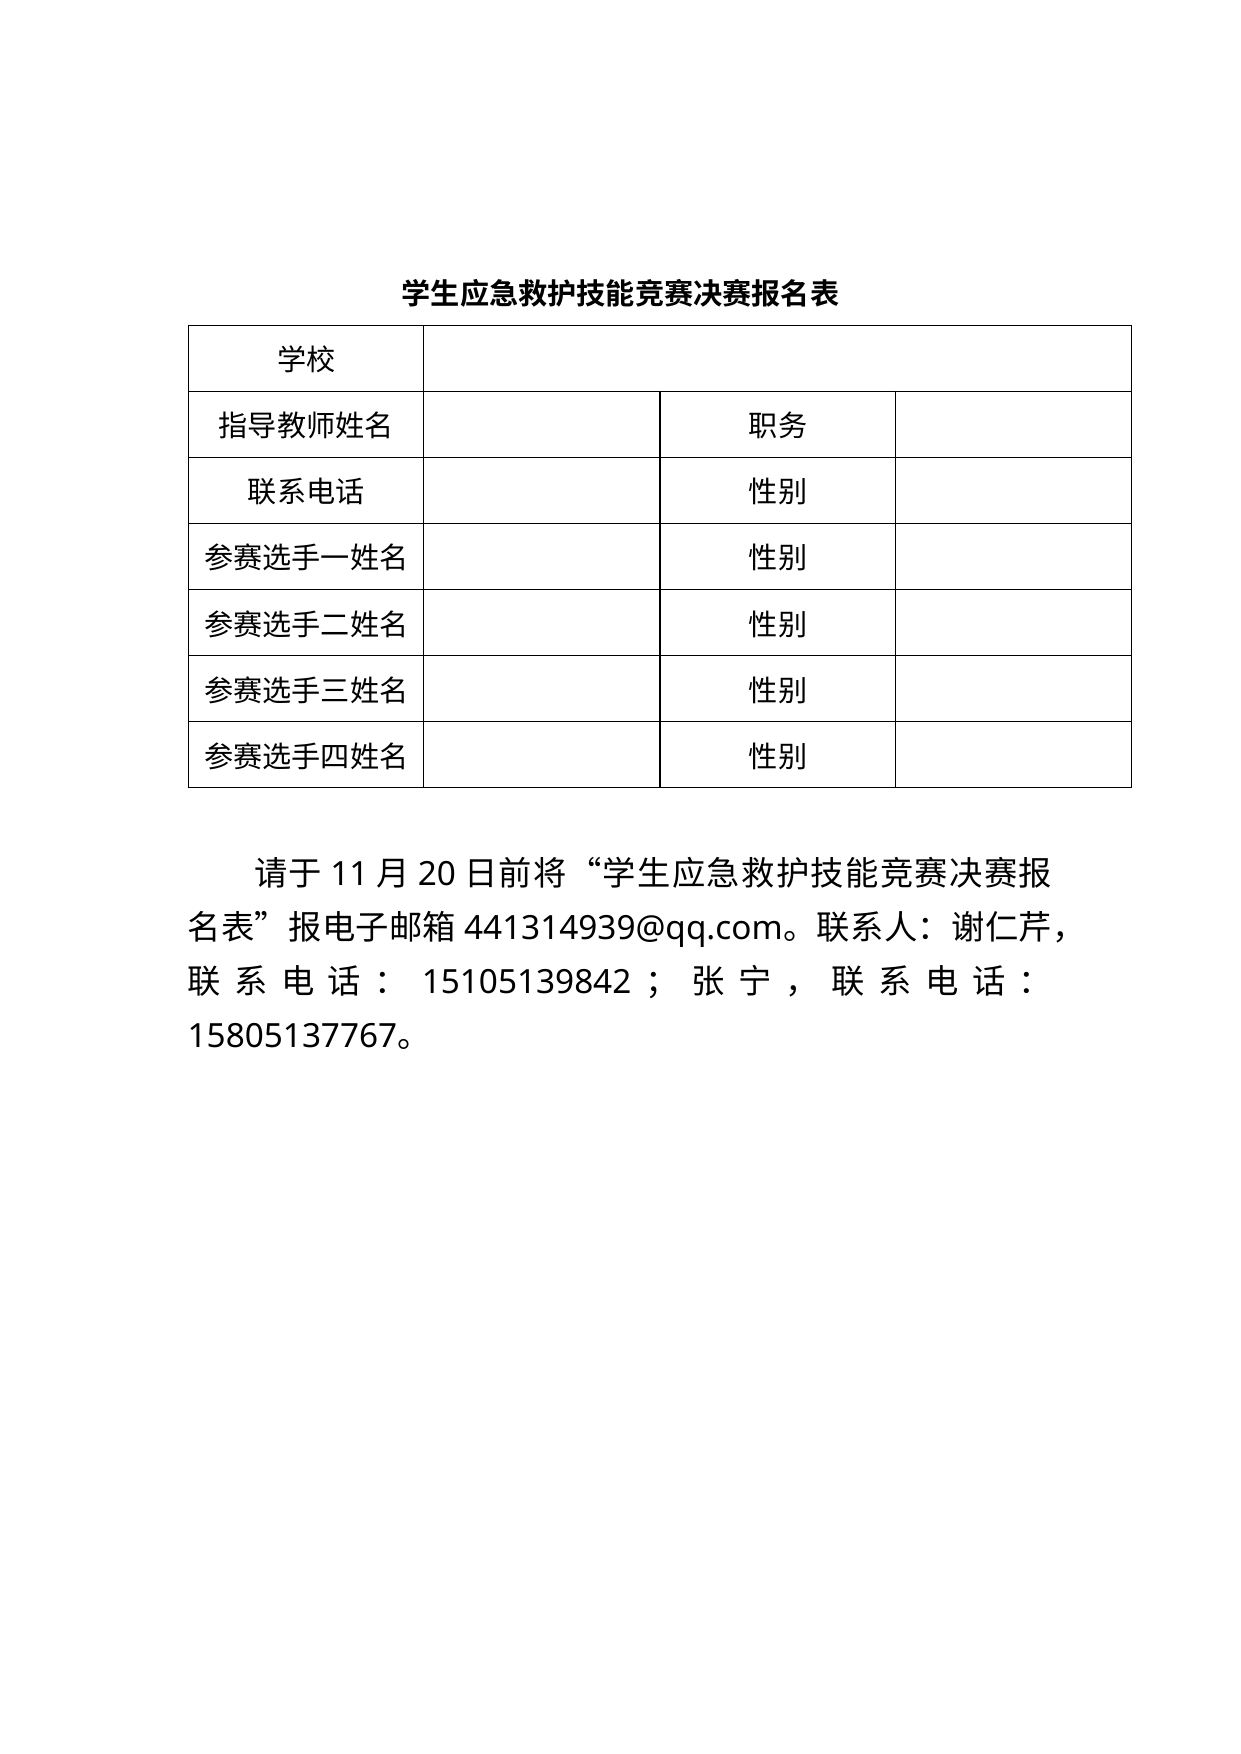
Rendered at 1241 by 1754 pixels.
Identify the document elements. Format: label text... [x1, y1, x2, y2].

table_cell [424, 590, 659, 655]
table_cell 参赛选手一姓名 [189, 524, 423, 589]
table_cell [424, 656, 659, 721]
table_cell [896, 722, 1131, 787]
table_cell 性别 [661, 590, 895, 655]
table_cell 性别 [661, 524, 895, 589]
table_header [424, 326, 1131, 391]
table_cell [424, 524, 659, 589]
table_cell [896, 392, 1131, 457]
text 学生应急救护技能竞赛决赛报名表 [187, 259, 1053, 324]
table_cell 职务 [661, 392, 895, 457]
table_cell [896, 524, 1131, 589]
table_cell [896, 656, 1131, 721]
table_cell 参赛选手三姓名 [189, 656, 423, 721]
table_cell 性别 [661, 722, 895, 787]
table_cell [896, 590, 1131, 655]
table_cell [424, 392, 659, 457]
text 请于11月20日前将“学生应急救护技能竞赛决赛报名表”报电子邮箱441314939@qq.com。联系人：谢仁芹，联系电话：15105139842；张宁，联系电话：15805137767。 [187, 842, 1053, 1059]
table_cell [424, 722, 659, 787]
table_cell 参赛选手四姓名 [189, 722, 423, 787]
table_cell 联系电话 [189, 458, 423, 523]
table_cell [896, 458, 1131, 523]
table_cell 性别 [661, 656, 895, 721]
table_cell 参赛选手二姓名 [189, 590, 423, 655]
table_cell 性别 [661, 458, 895, 523]
table_cell [424, 458, 659, 523]
table_header 学校 [189, 326, 423, 391]
table_cell 指导教师姓名 [189, 392, 423, 457]
